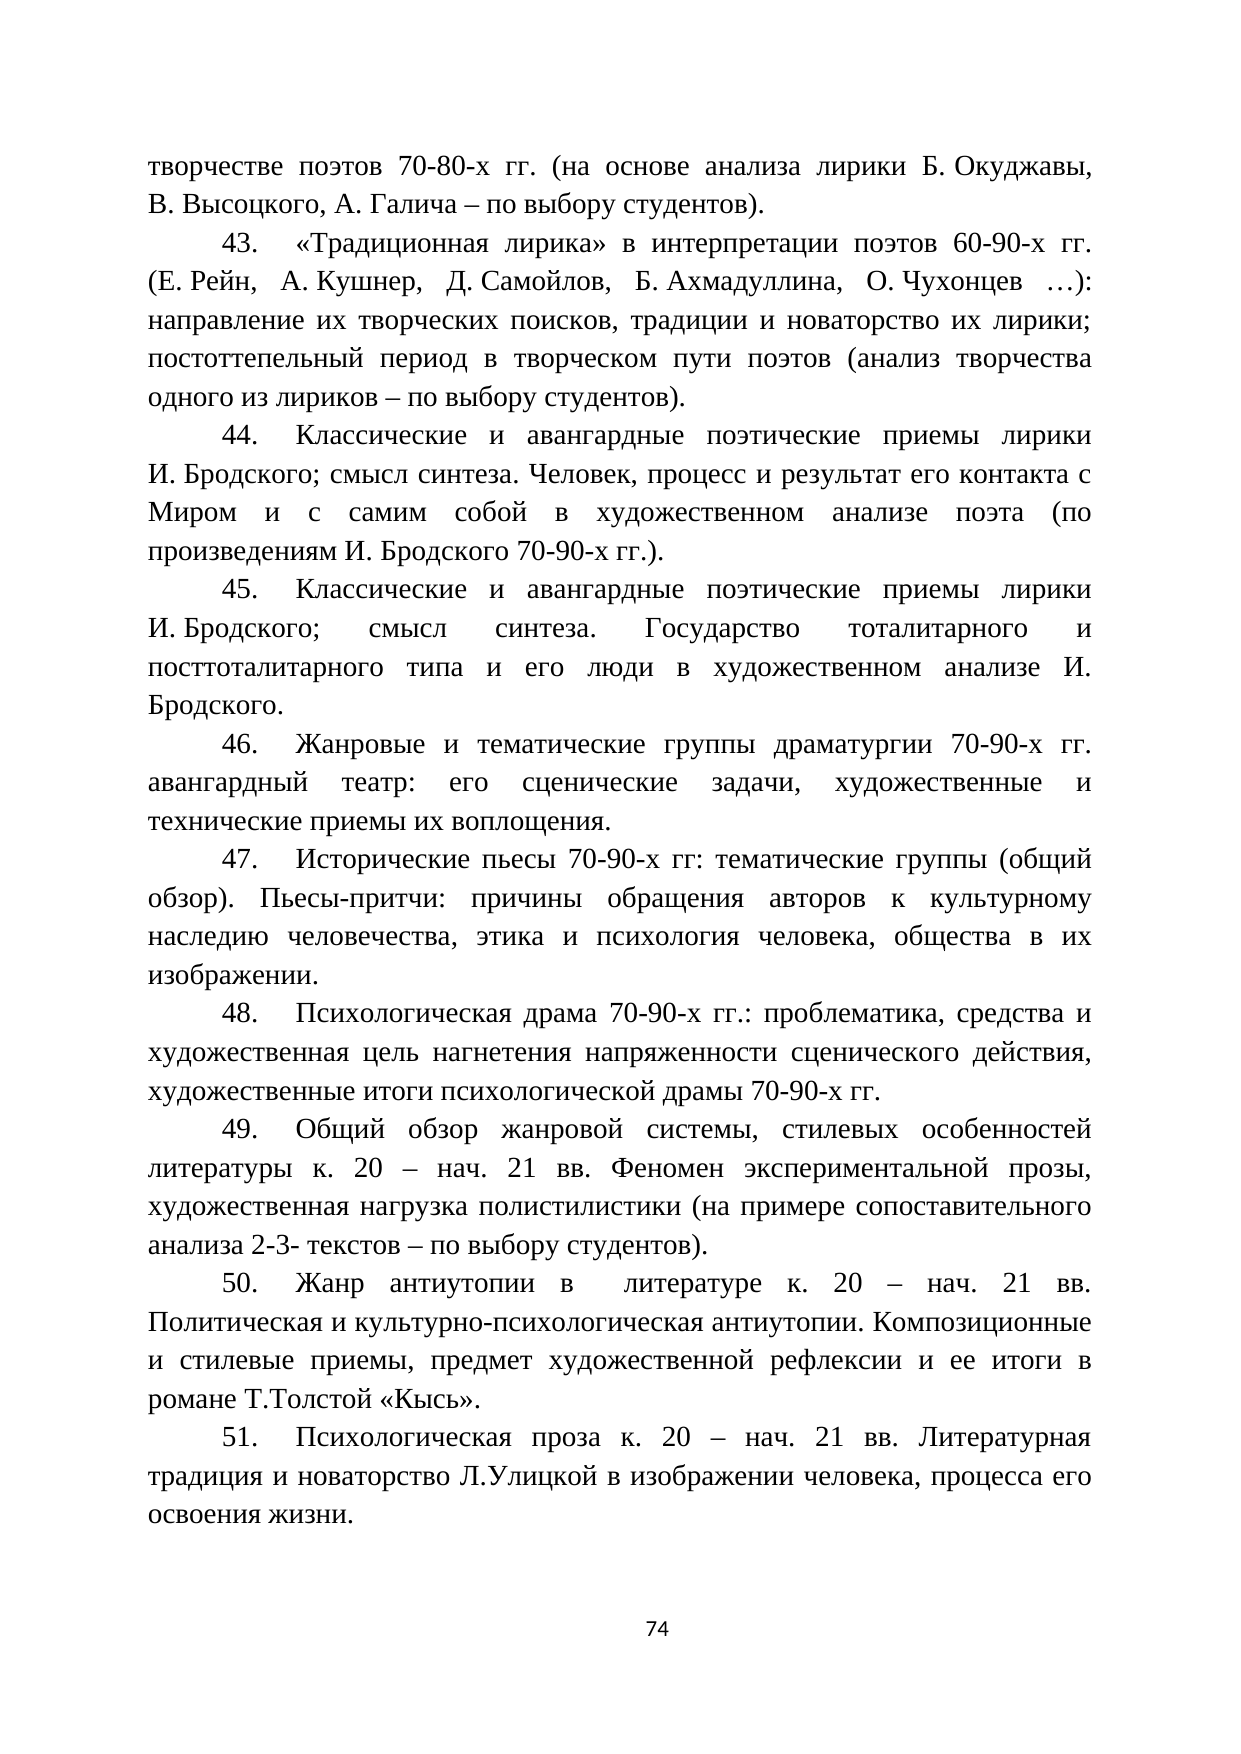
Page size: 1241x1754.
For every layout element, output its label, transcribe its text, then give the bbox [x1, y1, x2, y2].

list Психологическая драма 70-90-х гг.: проблематика, средства и художественная цель нагнетения напряженности сценического действия, художественные итоги психологической драмы 70-90-х гг. [148, 996, 1092, 1106]
list Классические и авангардные поэтические приемы лирики И. Бродского; смысл синтеза. Человек, процесс и результат его контакта с Миром и с самим собой в художественном анализе поэта (по произведениям И. Бродского 70-90-х гг.). [148, 417, 1092, 567]
list Исторические пьесы 70-90-х гг: тематические группы (общий обзор). Пьесы-притчи: причины обращения авторов к культурному наследию человечества, этика и психология человека, общества в их изображении. [148, 841, 1092, 991]
list «Традиционная лирика» в интерпретации поэтов 60-90-х гг. (Е. Рейн, А. Кушнер, Д. Самойлов, Б. Ахмадуллина, О. Чухонцев …): направление их творческих поисков, традиции и новаторство их лирики; постоттепельный период в творческом пути поэтов (анализ творчества одного из лириков – по выбору студентов). [148, 225, 1092, 412]
list Жанровые и тематические группы драматургии 70-90-х гг. авангардный театр: его сценические задачи, художественные и технические приемы их воплощения. [148, 726, 1092, 836]
list Жанр антиутопии в литературе к. 20 – нач. 21 вв. Политическая и культурно-психологическая антиутопии. Композиционные и стилевые приемы, предмет художественной рефлексии и ее итоги в романе Т.Толстой «Кысь». [148, 1265, 1092, 1414]
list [148, 148, 1092, 220]
list Общий обзор жанровой системы, стилевых особенностей литературы к. 20 – нач. 21 вв. Феномен экспериментальной прозы, художественная нагрузка полистилистики (на примере сопоставительного анализа 2-3- текстов – по выбору студентов). [148, 1111, 1092, 1260]
list Психологическая проза к. 20 – нач. 21 вв. Литературная традиция и новаторство Л.Улицкой в изображении человека, процесса его освоения жизни. [148, 1419, 1092, 1530]
list Классические и авангардные поэтические приемы лирики И. Бродского; смысл синтеза. Государство тоталитарного и посттоталитарного типа и его люди в художественном анализе И. Бродского. [148, 572, 1092, 721]
